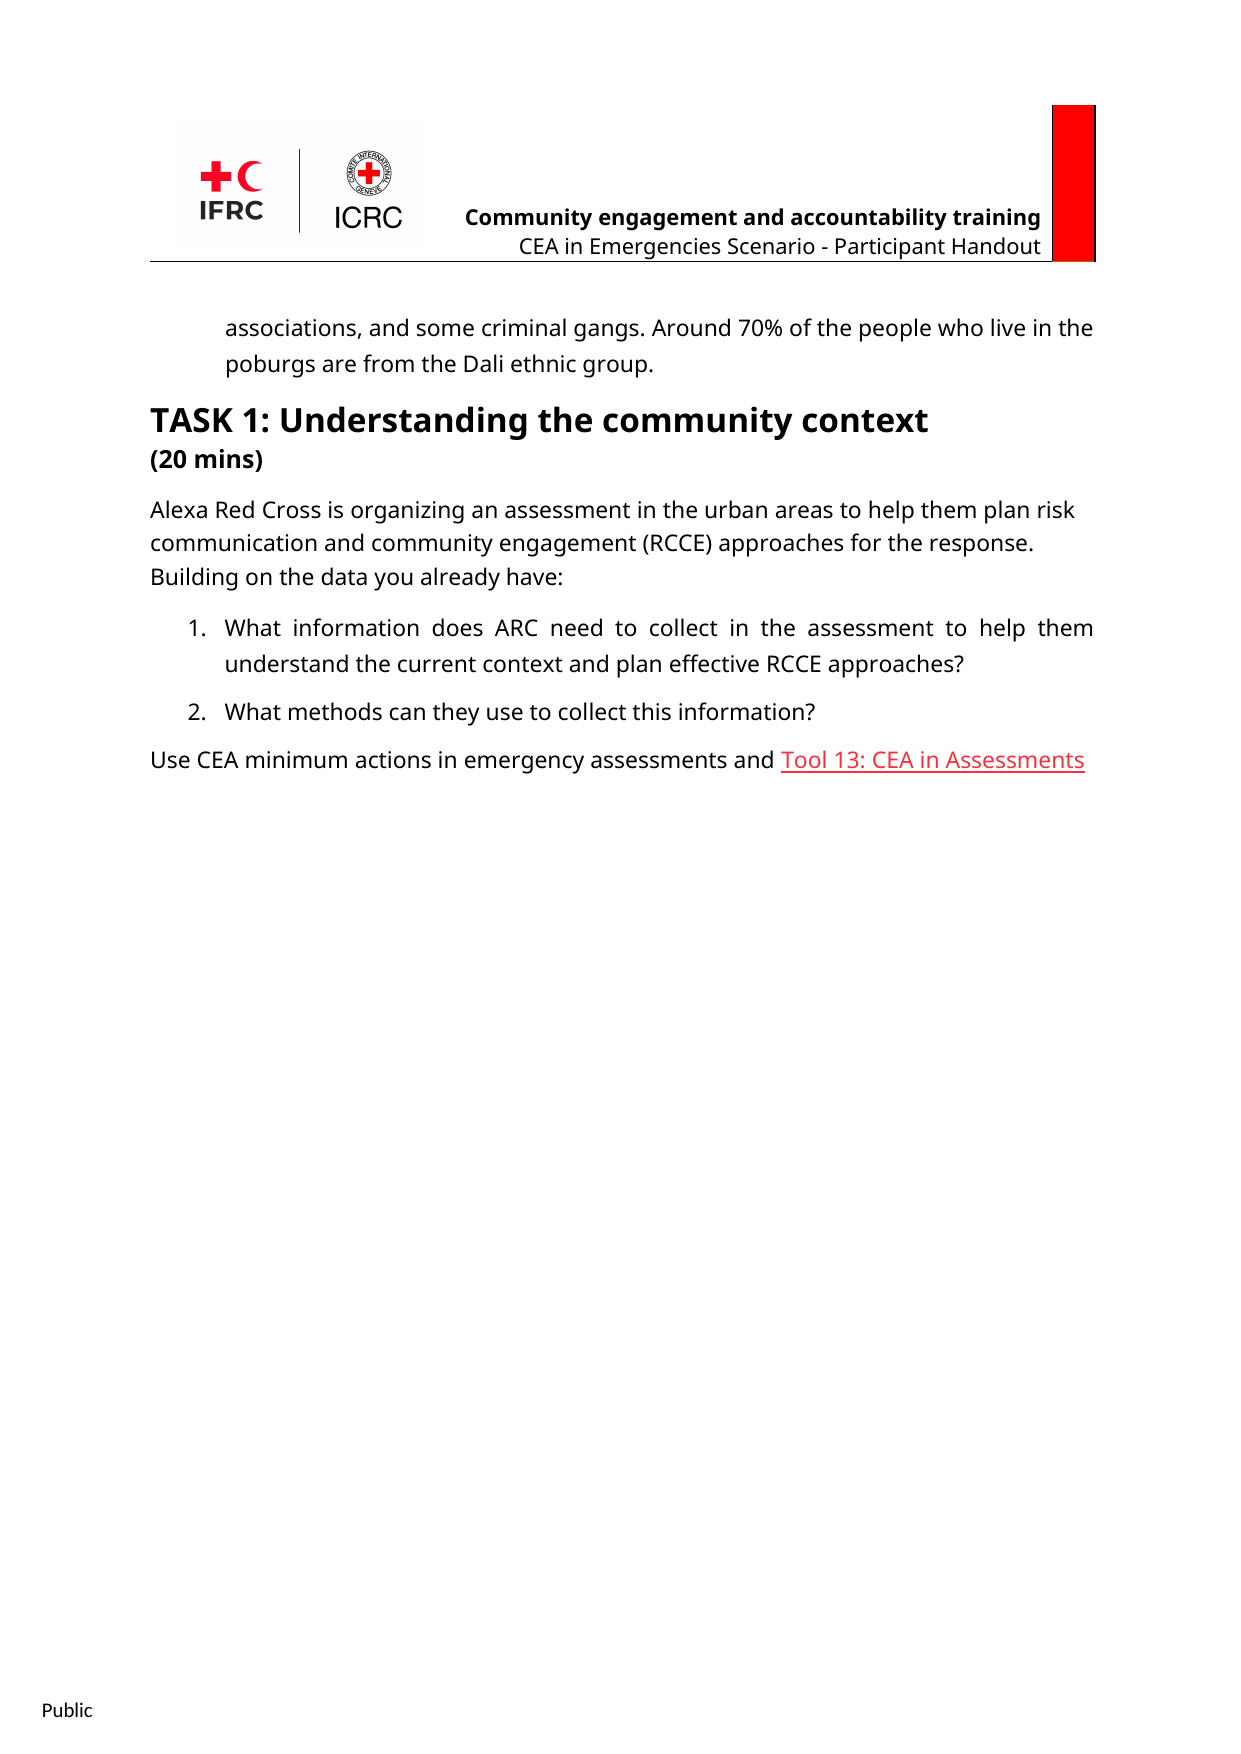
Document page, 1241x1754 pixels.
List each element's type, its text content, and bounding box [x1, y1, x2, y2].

list What information does ARC need to collect in the assessment to help them understand the current context and plan effective RCCE approaches? [187, 612, 1095, 679]
list What methods can they use to collect this information? [187, 696, 1095, 727]
subtitle TASK 1: Understanding the community context [150, 397, 1095, 442]
picture [173, 122, 427, 247]
text (20 mins) [150, 442, 1095, 476]
text Alexa Red Cross is organizing an assessment in the urban areas to help them plan risk communication and community engagement (RCCE) approaches for the response. Building on the data you already have: [150, 494, 1095, 592]
text Use CEA minimum actions in emergency assessments and Tool 13: CEA in Assessments [150, 744, 1095, 776]
